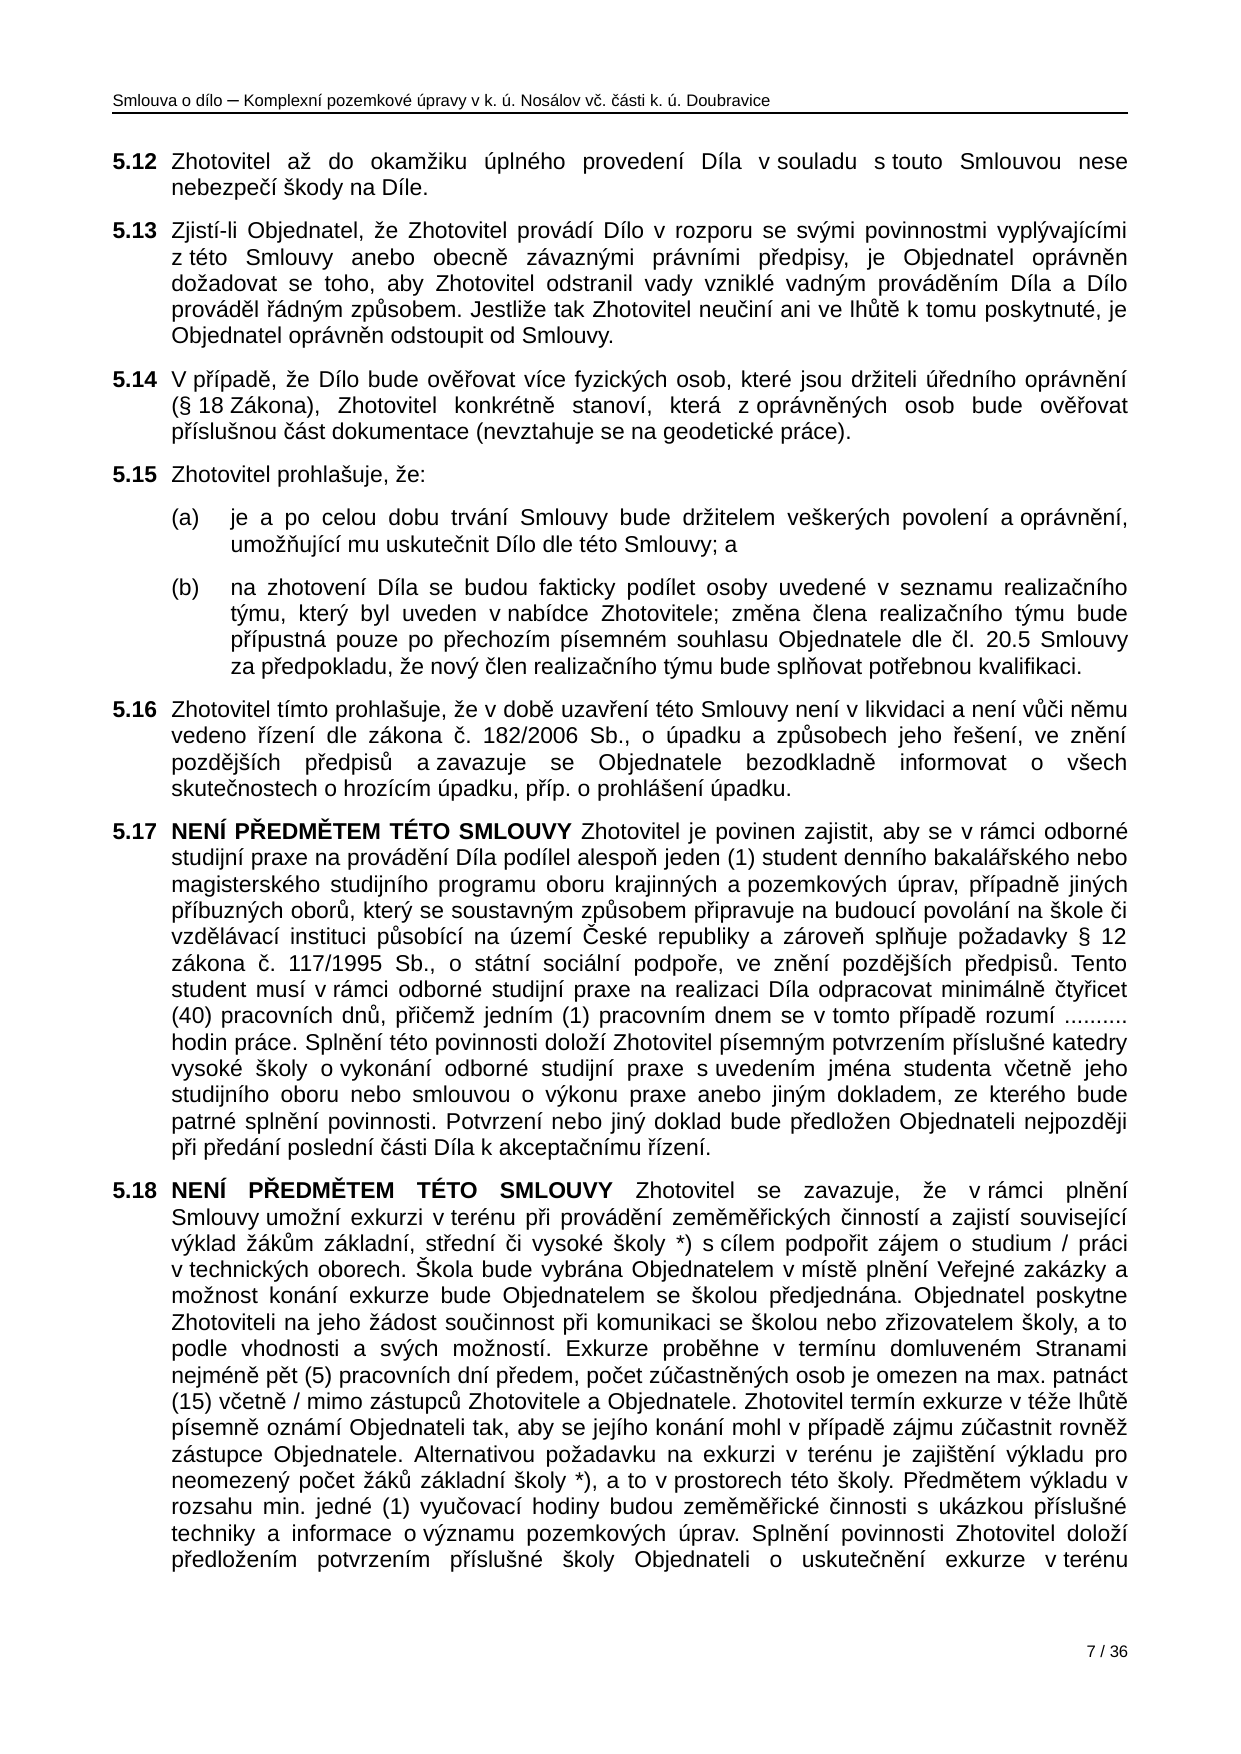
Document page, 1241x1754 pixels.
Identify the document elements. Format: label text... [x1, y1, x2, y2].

text Zhotovitel prohlašuje, že: [112, 461, 1128, 488]
list je a po celou dobu trvání Smlouvy bude držitelem veškerých povolení a oprávnění, umožňující mu uskutečnit Dílo dle této Smlouvy; a [171, 504, 1128, 557]
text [112, 1177, 1128, 1572]
text NENÍ PŘEDMĚTEM TÉTO SMLOUVY Zhotovitel je povinen zajistit, aby se v rámci odborné studijní praxe na provádění Díla podílel alespoň jeden (1) student denního bakalářského nebo magisterského studijního programu oboru krajinných a pozemkových úprav, případně jiných příbuzných oborů, který se soustavným způsobem připravuje na budoucí povolání na škole či vzdělávací instituci působící na území České republiky a zároveň splňuje požadavky § 12 zákona č. 117/1995 Sb., o státní sociální podpoře, ve znění pozdějších předpisů. Tento student musí v rámci odborné studijní praxe na realizaci Díla odpracovat minimálně čtyřicet (40) pracovních dnů, přičemž jedním (1) pracovním dnem se v tomto případě rozumí .......... hodin práce. Splnění této povinnosti doloží Zhotovitel písemným potvrzením příslušné katedry vysoké školy o vykonání odborné studijní praxe s uvedením jména studenta včetně jeho studijního oboru nebo smlouvou o výkonu praxe anebo jiným dokladem, ze kterého bude patrné splnění povinnosti. Potvrzení nebo jiný doklad bude předložen Objednateli nejpozději při předání poslední části Díla k akceptačnímu řízení. [112, 818, 1128, 1160]
text Zjistí-li Objednatel, že Zhotovitel provádí Dílo v rozporu se svými povinnostmi vyplývajícími z této Smlouvy anebo obecně závaznými právními předpisy, je Objednatel oprávněn dožadovat se toho, aby Zhotovitel odstranil vady vzniklé vadným prováděním Díla a Dílo prováděl řádným způsobem. Jestliže tak Zhotovitel neučiní ani ve lhůtě k tomu poskytnuté, je Objednatel oprávněn odstoupit od Smlouvy. [112, 217, 1128, 349]
text V případě, že Dílo bude ověřovat více fyzických osob, které jsou držiteli úředního oprávnění (§ 18 Zákona), Zhotovitel konkrétně stanoví, která z oprávněných osob bude ověřovat příslušnou část dokumentace (nevztahuje se na geodetické práce). [112, 366, 1128, 444]
text Zhotovitel až do okamžiku úplného provedení Díla v souladu s touto Smlouvou nese nebezpečí škody na Díle. [112, 148, 1128, 200]
list na zhotovení Díla se budou fakticky podílet osoby uvedené v seznamu realizačního týmu, který byl uveden v nabídce Zhotovitele; změna člena realizačního týmu bude přípustná pouze po přechozím písemném souhlasu Objednatele dle čl. 20.5 Smlouvy za předpokladu, že nový člen realizačního týmu bude splňovat potřebnou kvalifikaci. [171, 574, 1128, 679]
text Zhotovitel tímto prohlašuje, že v době uzavření této Smlouvy není v likvidaci a není vůči němu vedeno řízení dle zákona č. 182/2006 Sb., o úpadku a způsobech jeho řešení, ve znění pozdějších předpisů a zavazuje se Objednatele bezodkladně informovat o všech skutečnostech o hrozícím úpadku, příp. o prohlášení úpadku. [112, 696, 1128, 801]
